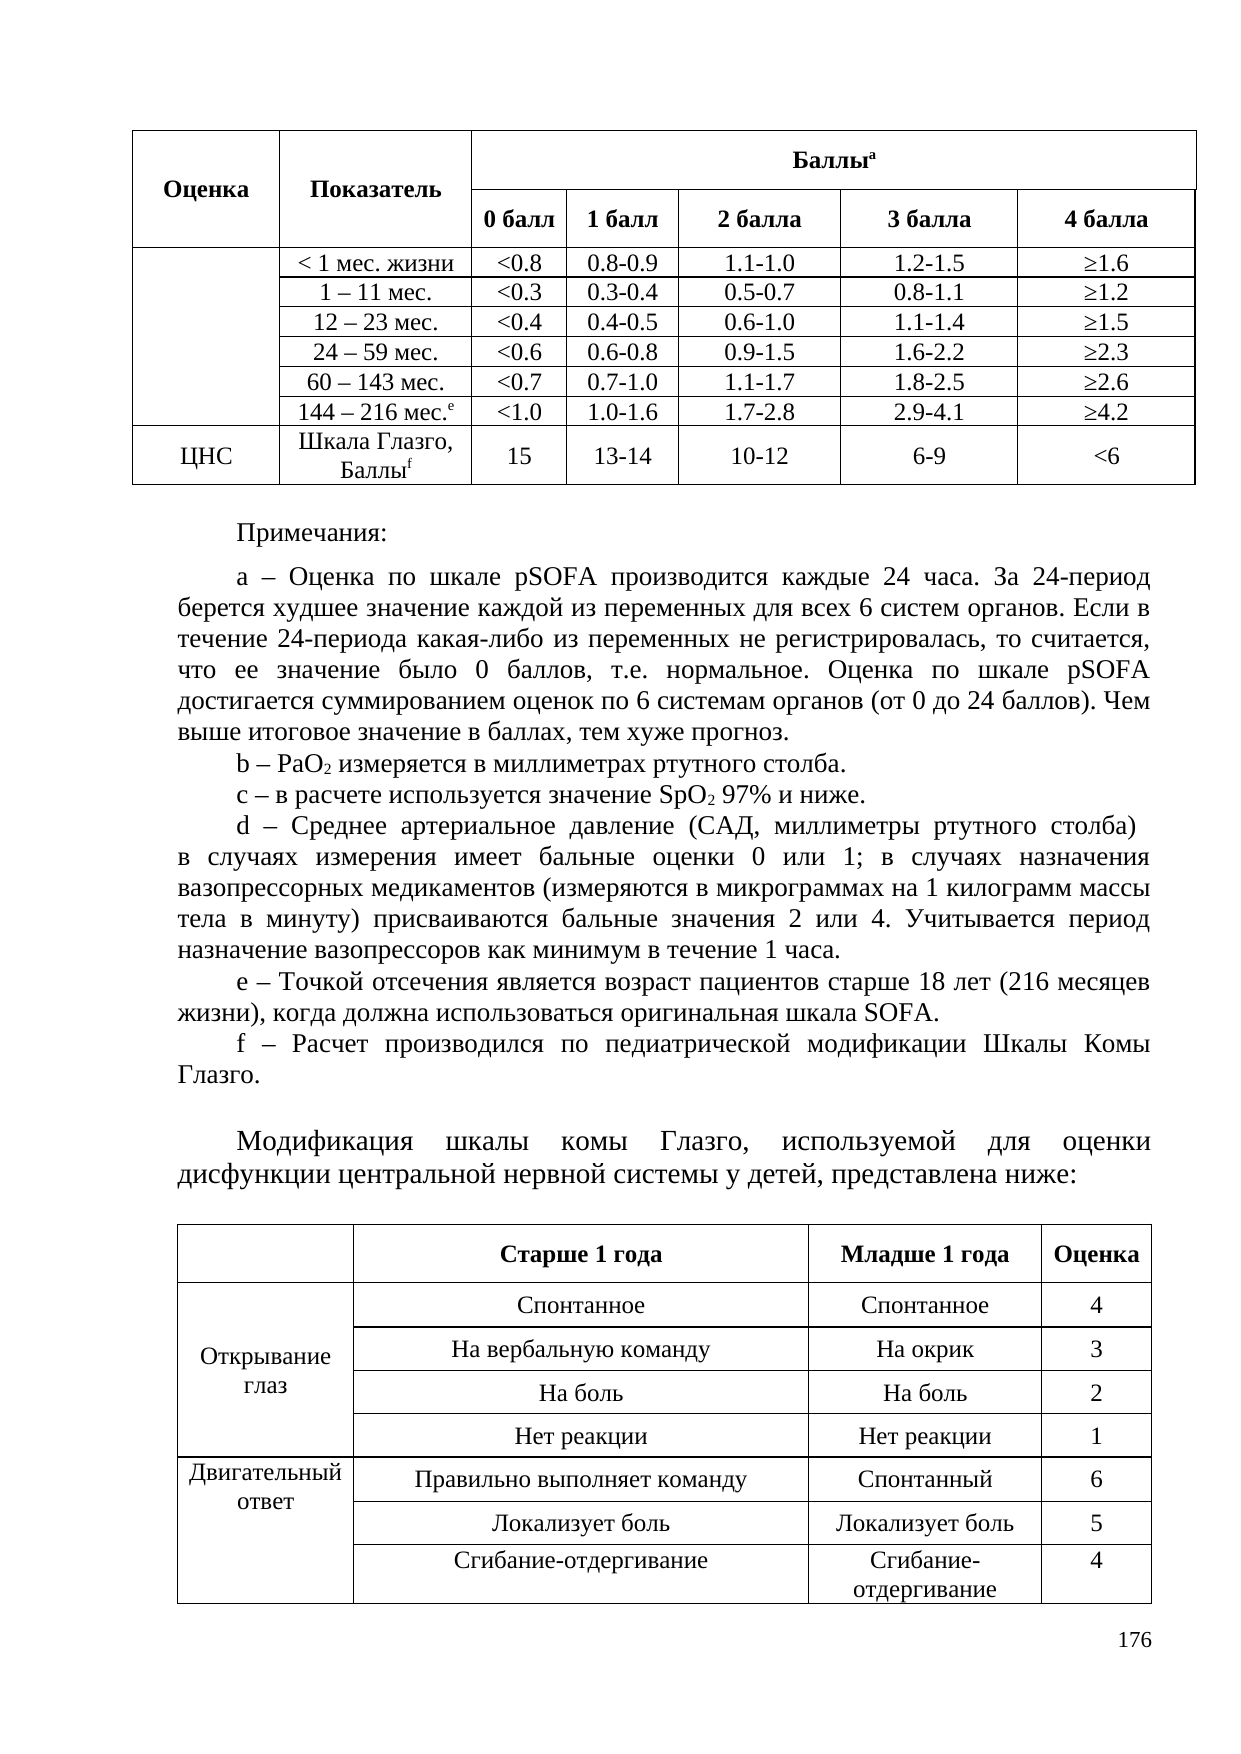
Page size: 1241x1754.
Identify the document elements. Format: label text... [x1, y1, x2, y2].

text e – Точкой отсечения является возраст пациентов старше 18 лет (216 месяцев жизни), когда должна использоваться оригинальная шкала SOFA. [177, 965, 1152, 1027]
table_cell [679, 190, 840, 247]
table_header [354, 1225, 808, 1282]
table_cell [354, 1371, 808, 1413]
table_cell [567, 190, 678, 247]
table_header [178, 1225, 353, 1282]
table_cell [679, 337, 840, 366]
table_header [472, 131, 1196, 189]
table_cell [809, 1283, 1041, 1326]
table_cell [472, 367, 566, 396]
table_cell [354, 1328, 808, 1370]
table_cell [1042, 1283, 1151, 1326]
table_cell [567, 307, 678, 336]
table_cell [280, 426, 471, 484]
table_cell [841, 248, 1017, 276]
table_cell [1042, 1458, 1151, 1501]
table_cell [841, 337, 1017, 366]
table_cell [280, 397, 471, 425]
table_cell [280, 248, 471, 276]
text с – в расчете используется значение SpO2 97% и ниже. [177, 778, 1152, 809]
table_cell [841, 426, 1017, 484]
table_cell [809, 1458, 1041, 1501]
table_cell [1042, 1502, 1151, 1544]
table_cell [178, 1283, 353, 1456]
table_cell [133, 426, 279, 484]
text d – Среднее артериальное давление (САД, миллиметры ртутного столба) в случаях измерения имеет бальные оценки 0 или 1; в случаях назначения вазопрессорных медикаментов (измеряются в микрограммах на 1 килограмм массы тела в минуту) присваиваются бальные значения 2 или 4. Учитывается период назначение вазопрессоров как минимум в течение 1 часа. [177, 809, 1152, 965]
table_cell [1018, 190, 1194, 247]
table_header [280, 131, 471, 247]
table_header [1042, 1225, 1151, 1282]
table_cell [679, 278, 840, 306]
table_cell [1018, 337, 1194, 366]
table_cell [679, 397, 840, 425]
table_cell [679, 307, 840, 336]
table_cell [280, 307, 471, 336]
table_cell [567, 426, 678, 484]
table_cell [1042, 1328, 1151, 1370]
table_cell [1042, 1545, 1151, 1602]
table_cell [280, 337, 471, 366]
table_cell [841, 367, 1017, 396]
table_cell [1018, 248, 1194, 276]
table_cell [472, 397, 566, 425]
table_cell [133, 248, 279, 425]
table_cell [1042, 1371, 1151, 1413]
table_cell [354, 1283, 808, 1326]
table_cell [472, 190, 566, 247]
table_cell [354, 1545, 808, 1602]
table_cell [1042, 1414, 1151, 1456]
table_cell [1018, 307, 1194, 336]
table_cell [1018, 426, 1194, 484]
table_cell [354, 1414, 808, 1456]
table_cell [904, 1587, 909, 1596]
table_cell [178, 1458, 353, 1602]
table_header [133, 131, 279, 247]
text f – Расчет производился по педиатрической модификации Шкалы Комы Глазго. [177, 1027, 1152, 1089]
text Модификация шкалы комы Глазго, используемой для оценки дисфункции центральной нервной системы у детей, представлена ниже: [177, 1123, 1152, 1190]
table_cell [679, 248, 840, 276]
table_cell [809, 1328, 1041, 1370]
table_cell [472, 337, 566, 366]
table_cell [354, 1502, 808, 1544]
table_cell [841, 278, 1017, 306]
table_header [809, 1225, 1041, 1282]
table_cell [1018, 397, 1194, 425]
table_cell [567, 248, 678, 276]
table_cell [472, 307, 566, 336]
text Примечания: [177, 516, 1152, 547]
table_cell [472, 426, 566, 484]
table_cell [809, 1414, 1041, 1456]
text a – Оценка по шкале pSOFA производится каждые 24 часа. За 24-период берется худшее значение каждой из переменных для всех 6 систем органов. Если в течение 24-периода какая-либо из переменных не регистрировалась, то считается, что ее значение было 0 баллов, т.е. нормальное. Оценка по шкале pSOFA достигается суммированием оценок по 6 системам органов (от 0 до 24 баллов). Чем выше итоговое значение в баллах, тем хуже прогноз. [177, 560, 1152, 747]
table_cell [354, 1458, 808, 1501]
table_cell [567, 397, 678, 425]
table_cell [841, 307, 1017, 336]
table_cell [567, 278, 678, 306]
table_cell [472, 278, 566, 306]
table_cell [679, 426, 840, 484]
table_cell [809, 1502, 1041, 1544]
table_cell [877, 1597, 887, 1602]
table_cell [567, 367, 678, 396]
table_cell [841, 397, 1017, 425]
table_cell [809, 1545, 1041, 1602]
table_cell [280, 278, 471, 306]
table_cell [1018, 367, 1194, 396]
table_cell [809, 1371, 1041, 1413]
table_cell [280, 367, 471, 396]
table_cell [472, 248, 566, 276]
text b – PaO2 измеряется в миллиметрах ртутного столба. [177, 747, 1152, 778]
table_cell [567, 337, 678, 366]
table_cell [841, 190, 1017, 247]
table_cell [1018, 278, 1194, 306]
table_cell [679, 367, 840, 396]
